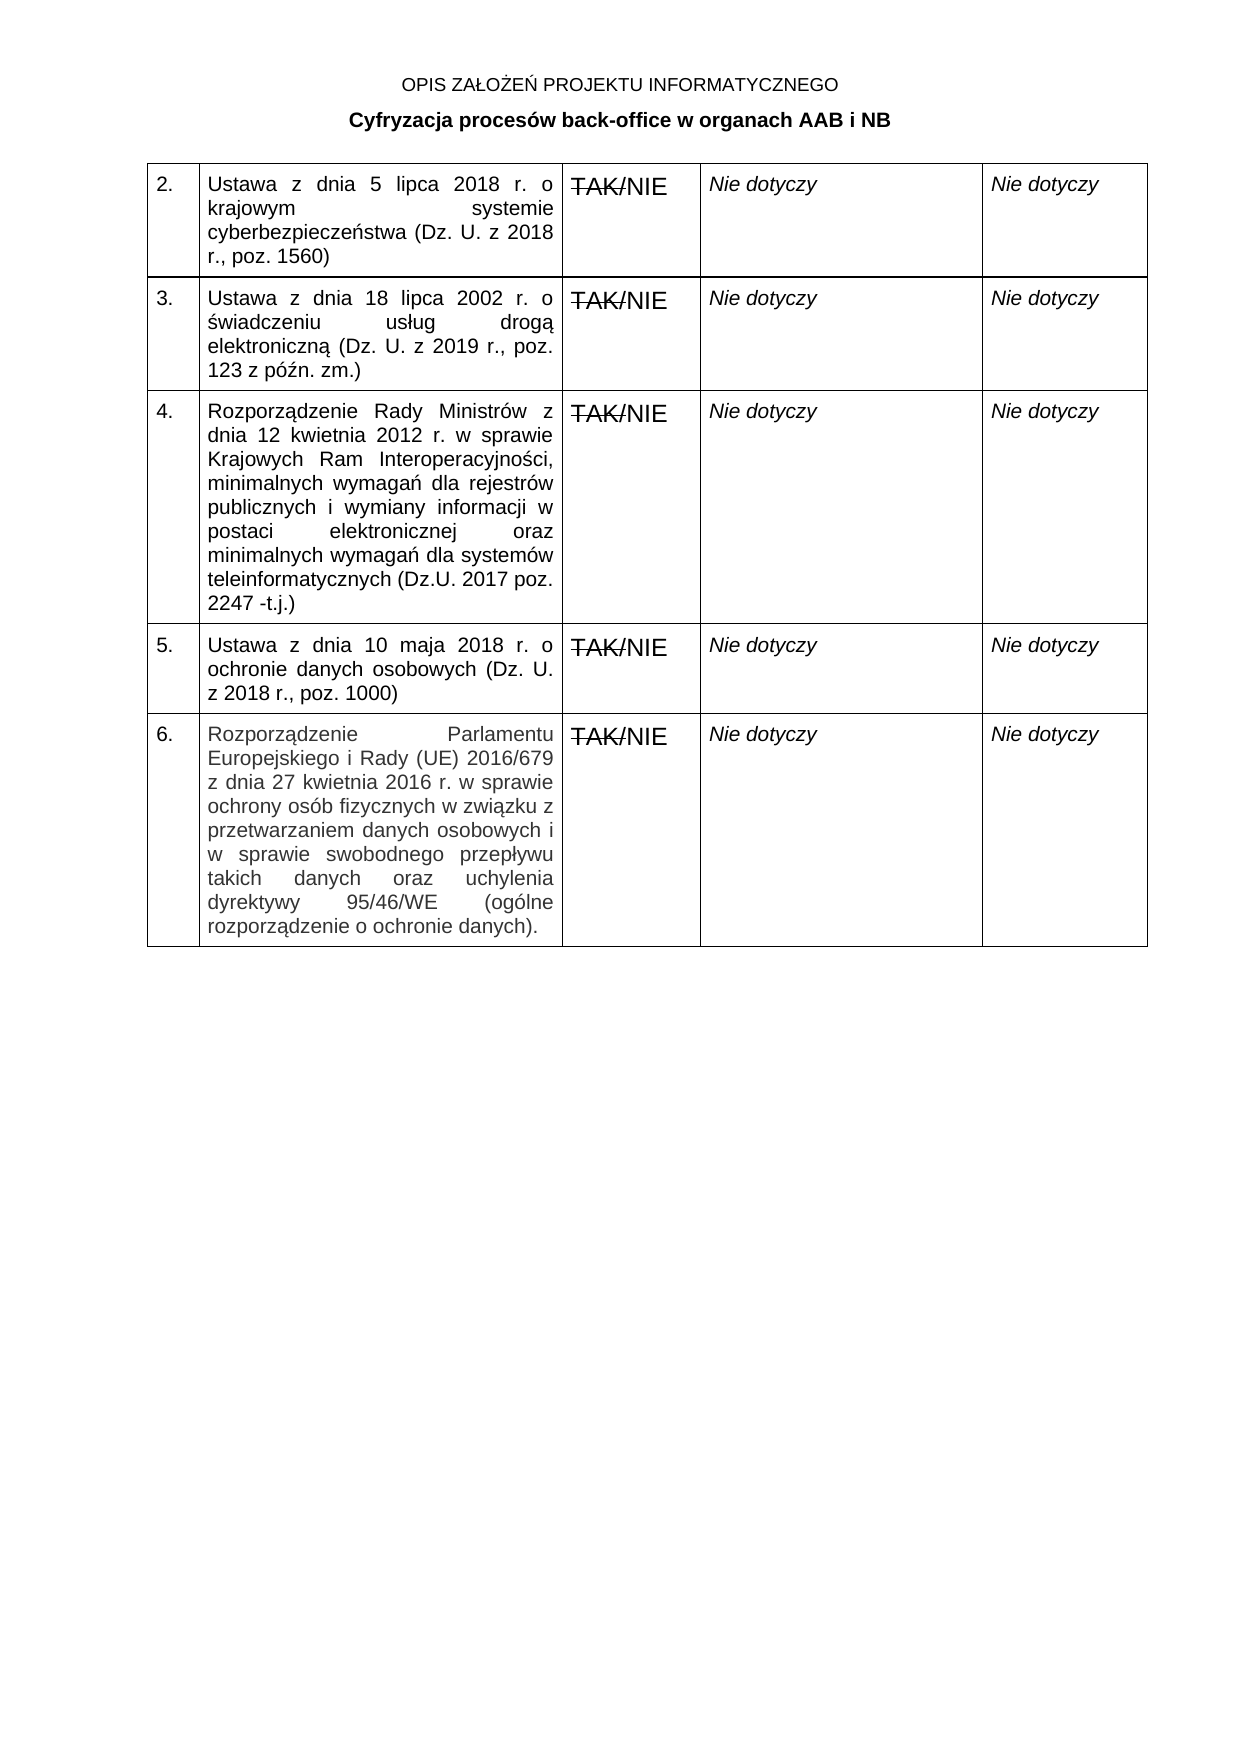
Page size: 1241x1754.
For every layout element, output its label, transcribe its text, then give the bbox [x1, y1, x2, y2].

table_cell 2. [148, 164, 199, 276]
table_cell Nie dotyczy [983, 714, 1147, 946]
table_cell 3. [148, 278, 199, 390]
table_cell Nie dotyczy [983, 624, 1147, 713]
table_cell Ustawa z dnia 5 lipca 2018 r. o krajowym systemie cyberbezpieczeństwa (Dz. U. z 2018 r., poz. 1560) [200, 164, 562, 276]
table_cell TAK/NIE [563, 164, 700, 276]
table_cell Nie dotyczy [701, 164, 982, 276]
table_cell TAK/NIE [563, 391, 700, 623]
table_cell TAK/NIE [563, 624, 700, 713]
table_cell Rozporządzenie Rady Ministrów z dnia 12 kwietnia 2012 r. w sprawie Krajowych Ram Interoperacyjności, minimalnych wymagań dla rejestrów publicznych i wymiany informacji w postaci elektronicznej oraz minimalnych wymagań dla systemów teleinformatycznych (Dz.U. 2017 poz. 2247 -t.j.) [200, 391, 562, 623]
table_cell TAK/NIE [563, 278, 700, 390]
table_cell Nie dotyczy [701, 714, 982, 946]
table_cell Ustawa z dnia 18 lipca 2002 r. o świadczeniu usług drogą elektroniczną (Dz. U. z 2019 r., poz. 123 z późn. zm.) [200, 278, 562, 390]
table_cell Nie dotyczy [983, 164, 1147, 276]
table_cell Nie dotyczy [983, 391, 1147, 623]
table_cell Nie dotyczy [701, 391, 982, 623]
table_cell Rozporządzenie Parlamentu Europejskiego i Rady (UE) 2016/679 z dnia 27 kwietnia 2016 r. w sprawie ochrony osób fizycznych w związku z przetwarzaniem danych osobowych i w sprawie swobodnego przepływu takich danych oraz uchylenia dyrektywy 95/46/WE (ogólne rozporządzenie o ochronie danych). [200, 714, 562, 946]
table_cell 6. [148, 714, 199, 946]
table_cell Nie dotyczy [701, 624, 982, 713]
table_cell Ustawa z dnia 10 maja 2018 r. o ochronie danych osobowych (Dz. U. z 2018 r., poz. 1000) [200, 624, 562, 713]
table_cell 5. [148, 624, 199, 713]
table_cell 4. [148, 391, 199, 623]
table_cell TAK/NIE [563, 714, 700, 946]
table_cell Nie dotyczy [983, 278, 1147, 390]
table_cell Nie dotyczy [701, 278, 982, 390]
